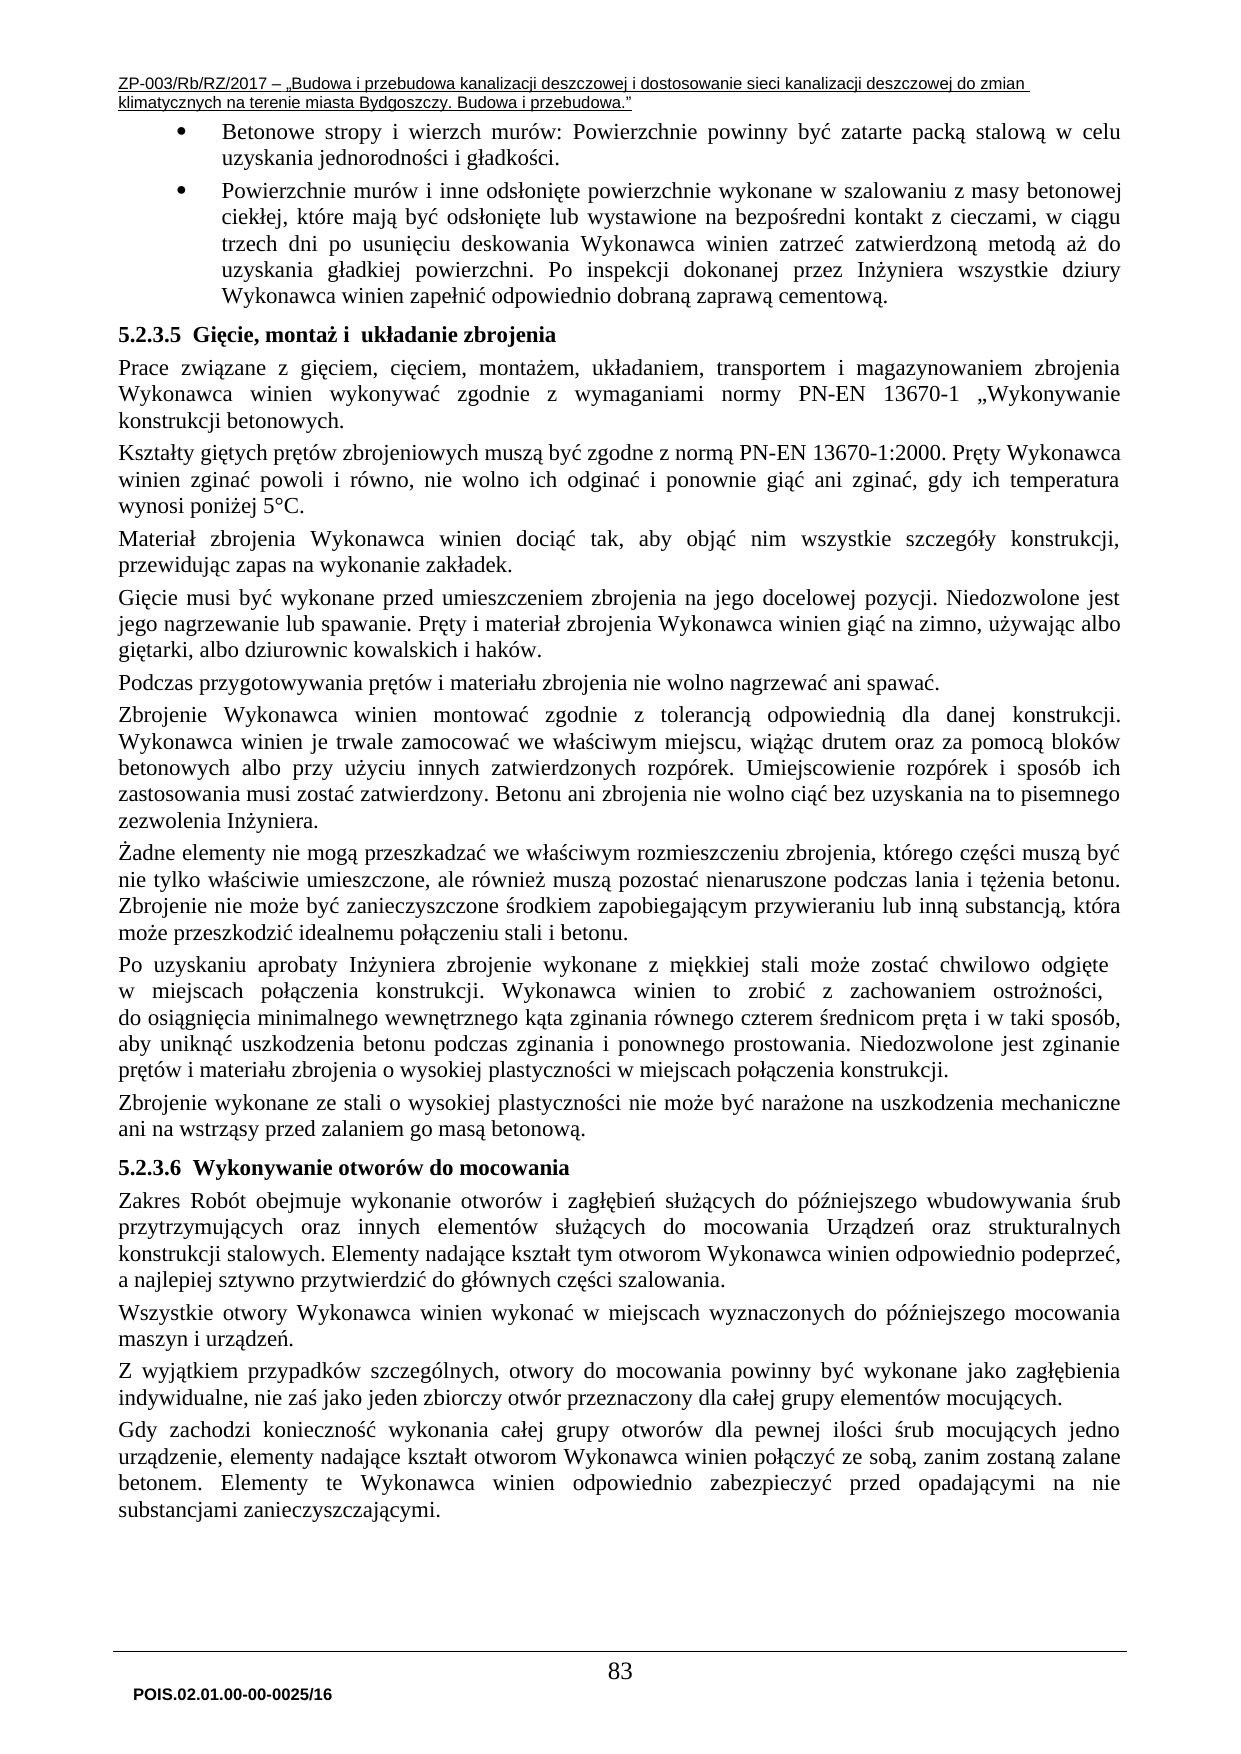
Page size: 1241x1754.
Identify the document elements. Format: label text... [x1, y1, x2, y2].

text Gdy zachodzi konieczność wykonania całej grupy otworów dla pewnej ilości śrub mocujących jedno urządzenie, elementy nadające kształt otworom Wykonawca winien połączyć ze sobą, zanim zostaną zalane betonem. Elementy te Wykonawca winien odpowiednio zabezpieczyć przed opadającymi na nie substancjami zanieczyszczającymi. [118, 1417, 1122, 1522]
text Zbrojenie wykonane ze stali o wysokiej plastyczności nie może być narażone na uszkodzenia mechaniczne ani na wstrząsy przed zalaniem go masą betonową. [118, 1089, 1122, 1142]
text Prace związane z gięciem, cięciem, montażem, układaniem, transportem i magazynowaniem zbrojenia Wykonawca winien wykonywać zgodnie z wymaganiami normy PN-EN 13670-1 „Wykonywanie konstrukcji betonowych. [118, 354, 1122, 433]
text Materiał zbrojenia Wykonawca winien dociąć tak, aby objąć nim wszystkie szczegóły konstrukcji, przewidując zapas na wykonanie zakładek. [118, 524, 1122, 577]
text Żadne elementy nie mogą przeszkadzać we właściwym rozmieszczeniu zbrojenia, którego części muszą być nie tylko właściwie umieszczone, ale również muszą pozostać nienaruszone podczas lania i tężenia betonu. Zbrojenie nie może być zanieczyszczone środkiem zapobiegającym przywieraniu lub inną substancją, która może przeszkodzić idealnemu połączeniu stali i betonu. [118, 839, 1122, 945]
text Zbrojenie Wykonawca winien montować zgodnie z tolerancją odpowiednią dla danej konstrukcji. Wykonawca winien je trwale zamocować we właściwym miejscu, wiążąc drutem oraz za pomocą bloków betonowych albo przy użyciu innych zatwierdzonych rozpórek. Umiejscowienie rozpórek i sposób ich zastosowania musi zostać zatwierdzony. Betonu ani zbrojenia nie wolno ciąć bez uzyskania na to pisemnego zezwolenia Inżyniera. [118, 701, 1122, 833]
text Betonowe stropy i wierzch murów: Powierzchnie powinny być zatarte packą stalową w celu uzyskania jednorodności i gładkości. [177, 118, 1122, 171]
text Podczas przygotowywania prętów i materiału zbrojenia nie wolno nagrzewać ani spawać. [118, 669, 1122, 695]
text Wszystkie otwory Wykonawca winien wykonać w miejscach wyznaczonych do późniejszego mocowania maszyn i urządzeń. [118, 1299, 1122, 1351]
text Zakres Robót obejmuje wykonanie otworów i zagłębień służących do późniejszego wbudowywania śrub przytrzymujących oraz innych elementów służących do mocowania Urządzeń oraz strukturalnych konstrukcji stalowych. Elementy nadające kształt tym otworom Wykonawca winien odpowiednio podeprzeć, a najlepiej sztywno przytwierdzić do głównych części szalowania. [118, 1187, 1122, 1292]
text Powierzchnie murów i inne odsłonięte powierzchnie wykonane w szalowaniu z masy betonowej ciekłej, które mają być odsłonięte lub wystawione na bezpośredni kontakt z cieczami, w ciągu trzech dni po usunięciu deskowania Wykonawca winien zatrzeć zatwierdzoną metodą aż do uzyskania gładkiej powierzchni. Po inspekcji dokonanej przez Inżyniera wszystkie dziury Wykonawca winien zapełnić odpowiednio dobraną zaprawą cementową. [177, 177, 1122, 309]
text Kształty giętych prętów zbrojeniowych muszą być zgodne z normą PN-EN 13670-1:2000. Pręty Wykonawca winien zginać powoli i równo, nie wolno ich odginać i ponownie giąć ani zginać, gdy ich temperatura wynosi poniżej 5°C. [118, 439, 1122, 518]
subtitle 5.2.3.5 Gięcie, montaż i układanie zbrojenia [118, 321, 1122, 348]
text Po uzyskaniu aprobaty Inżyniera zbrojenie wykonane z miękkiej stali może zostać chwilowo odgięte w miejscach połączenia konstrukcji. Wykonawca winien to zrobić z zachowaniem ostrożności, do osiągnięcia minimalnego wewnętrznego kąta zginania równego czterem średnicom pręta i w taki sposób, aby uniknąć uszkodzenia betonu podczas zginania i ponownego prostowania. Niedozwolone jest zginanie prętów i materiału zbrojenia o wysokiej plastyczności w miejscach połączenia konstrukcji. [118, 951, 1122, 1083]
text Z wyjątkiem przypadków szczególnych, otwory do mocowania powinny być wykonane jako zagłębienia indywidualne, nie zaś jako jeden zbiorczy otwór przeznaczony dla całej grupy elementów mocujących. [118, 1358, 1122, 1410]
subtitle 5.2.3.6 Wykonywanie otworów do mocowania [118, 1154, 1122, 1181]
text Gięcie musi być wykonane przed umieszczeniem zbrojenia na jego docelowej pozycji. Niedozwolone jest jego nagrzewanie lub spawanie. Pręty i materiał zbrojenia Wykonawca winien giąć na zimno, używając albo giętarki, albo dziurownic kowalskich i haków. [118, 583, 1122, 663]
